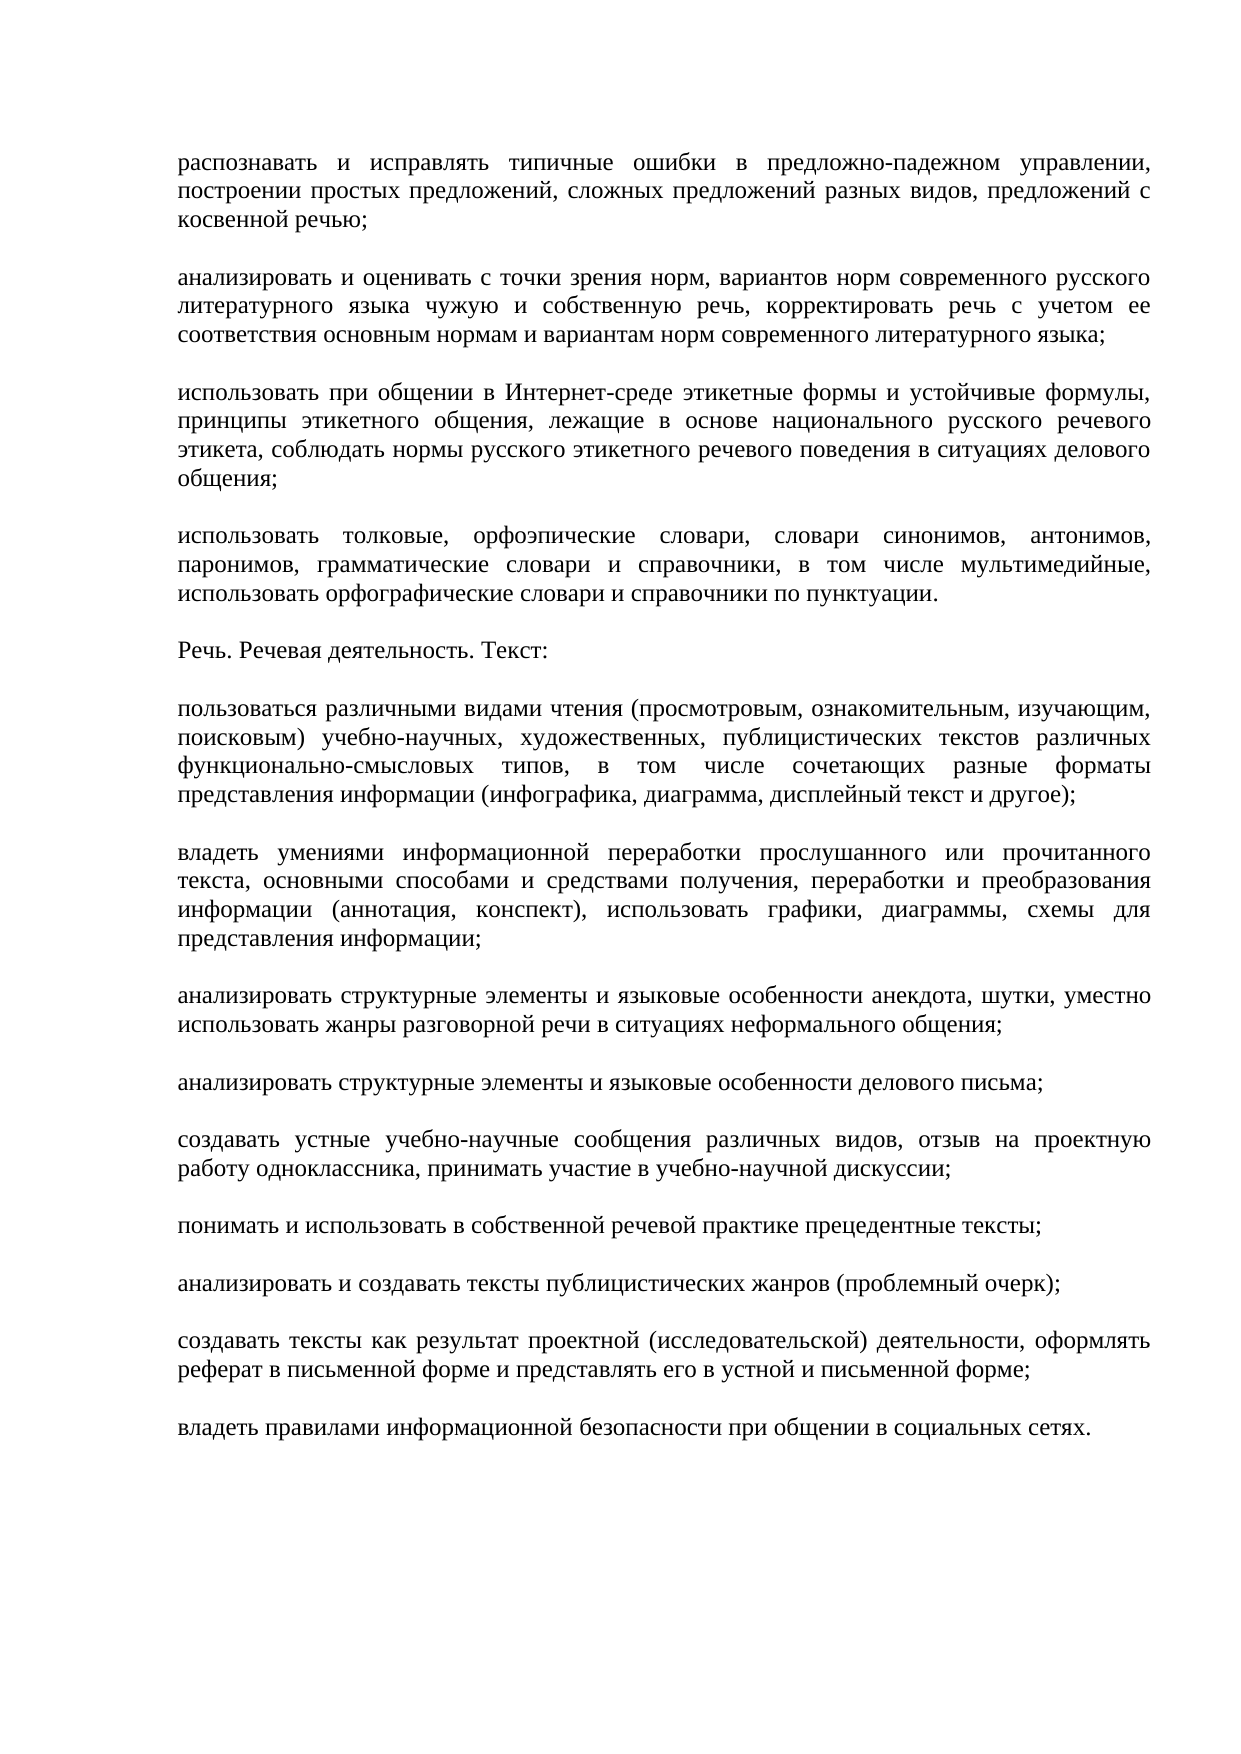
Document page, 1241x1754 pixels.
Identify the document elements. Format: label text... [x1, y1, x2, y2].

text использовать при общении в Интернет-среде этикетные формы и устойчивые формулы, принципы этикетного общения, лежащие в основе национального русского речевого этикета, соблюдать нормы русского этикетного речевого поведения в ситуациях делового общения; [177, 348, 1152, 492]
text понимать и использовать в собственной речевой практике прецедентные тексты; [177, 1182, 1152, 1239]
text создавать устные учебно-научные сообщения различных видов, отзыв на проектную работу одноклассника, принимать участие в учебно-научной дискуссии; [177, 1096, 1152, 1182]
text владеть умениями информационной переработки прослушанного или прочитанного текста, основными способами и средствами получения, переработки и преобразования информации (аннотация, конспект), использовать графики, диаграммы, схемы для представления информации; [177, 808, 1152, 952]
text распознавать и исправлять типичные ошибки в предложно-падежном управлении, построении простых предложений, сложных предложений разных видов, предложений с косвенной речью; [177, 118, 1152, 233]
text пользоваться различными видами чтения (просмотровым, ознакомительным, изучающим, поисковым) учебно-научных, художественных, публицистических текстов различных функционально-смысловых типов, в том числе сочетающих разные форматы представления информации (инфографика, диаграмма, дисплейный текст и другое); [177, 664, 1152, 808]
text анализировать и создавать тексты публицистических жанров (проблемный очерк); [177, 1239, 1152, 1297]
text анализировать и оценивать с точки зрения норм, вариантов норм современного русского литературного языка чужую и собственную речь, корректировать речь с учетом ее соответствия основным нормам и вариантам норм современного литературного языка; [177, 233, 1152, 348]
text владеть правилами информационной безопасности при общении в социальных сетях. [177, 1383, 1152, 1441]
text анализировать структурные элементы и языковые особенности анекдота, шутки, уместно использовать жанры разговорной речи в ситуациях неформального общения; [177, 952, 1152, 1038]
text создавать тексты как результат проектной (исследовательской) деятельности, оформлять реферат в письменной форме и представлять его в устной и письменной форме; [177, 1297, 1152, 1383]
text использовать толковые, орфоэпические словари, словари синонимов, антонимов, паронимов, грамматические словари и справочники, в том числе мультимедийные, использовать орфографические словари и справочники по пунктуации. [177, 492, 1152, 607]
text анализировать структурные элементы и языковые особенности делового письма; [177, 1038, 1152, 1096]
text Речь. Речевая деятельность. Текст: [177, 607, 1152, 664]
